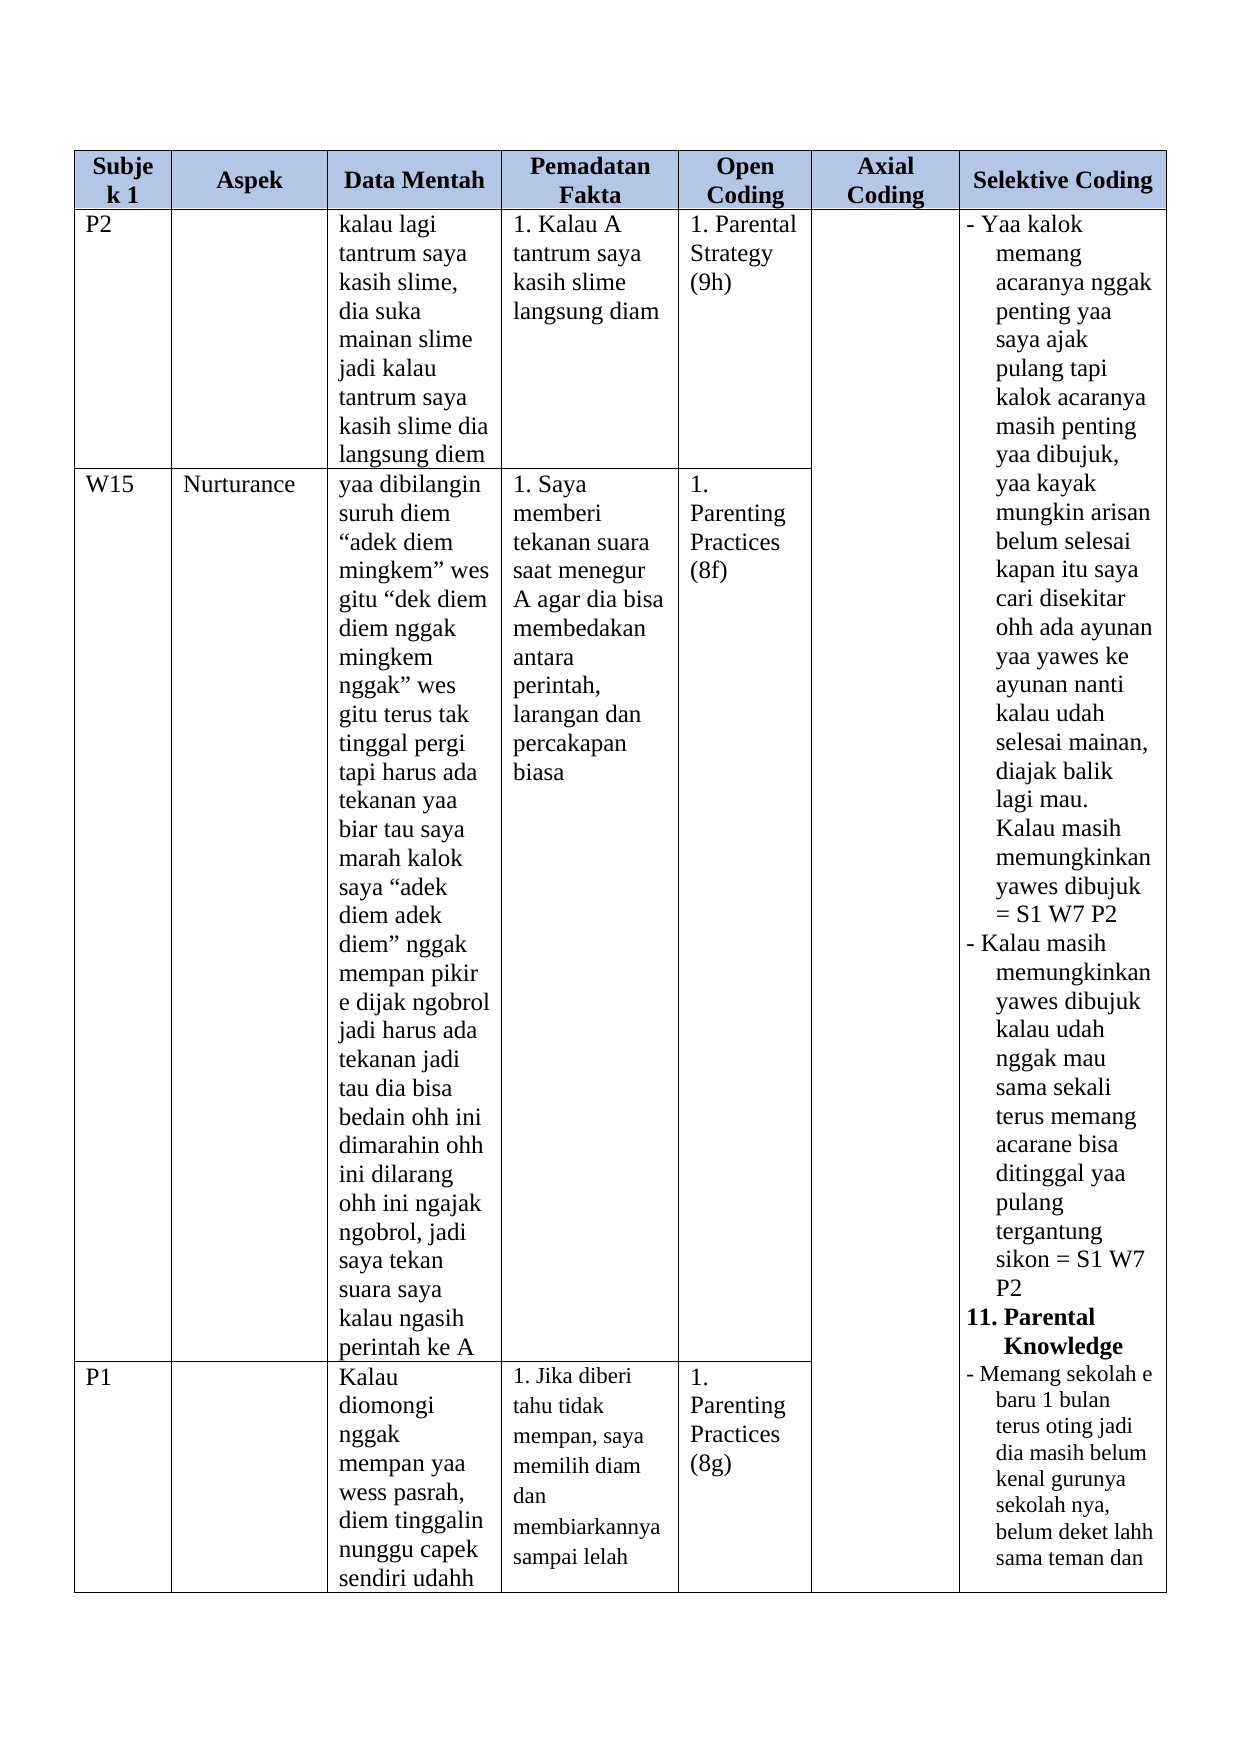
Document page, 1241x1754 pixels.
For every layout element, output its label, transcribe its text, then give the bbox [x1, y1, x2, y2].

table_cell 1. Saya memberi tekanan suara saat menegur A agar dia bisa membedakan antara perintah, larangan dan percakapan biasa [502, 469, 678, 1361]
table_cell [328, 1362, 501, 1592]
table_cell 1. Parenting Practices (8f) [679, 469, 811, 1361]
table_cell Nurturance [172, 469, 327, 1361]
table_cell W15 [75, 469, 171, 1361]
table_header Selektive Coding [960, 151, 1166, 208]
table_cell kalau lagi tantrum saya kasih slime, dia suka mainan slime jadi kalau tantrum saya kasih slime dia langsung diem [328, 210, 501, 468]
table_header Pemadatan Fakta [502, 151, 678, 208]
table_cell 1. Parenting Practices (8g) [679, 1362, 811, 1592]
table_cell [172, 1362, 327, 1592]
table_header Aspek [172, 151, 327, 208]
table_header Axial Coding [812, 151, 959, 208]
table_header Subjek 1 [75, 151, 171, 208]
table_cell P2 [75, 210, 171, 468]
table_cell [502, 1362, 678, 1592]
table_header Open Coding [679, 151, 811, 208]
table_cell 1. Kalau A tantrum saya kasih slime langsung diam [502, 210, 678, 468]
table_cell [172, 210, 327, 468]
table_cell 1. Parental Strategy (9h) [679, 210, 811, 468]
table_cell yaa dibilangin suruh diem “adek diem mingkem” wes gitu “dek diem diem nggak mingkem nggak” wes gitu terus tak tinggal pergi tapi harus ada tekanan yaa biar tau saya marah kalok saya “adek diem adek diem” nggak mempan pikir e dijak ngobrol jadi harus ada tekanan jadi tau dia bisa bedain ohh ini dimarahin ohh ini dilarang ohh ini ngajak ngobrol, jadi saya tekan suara saya kalau ngasih perintah ke A [328, 469, 501, 1361]
table_header Data Mentah [328, 151, 501, 208]
table_cell P1 [75, 1362, 171, 1592]
